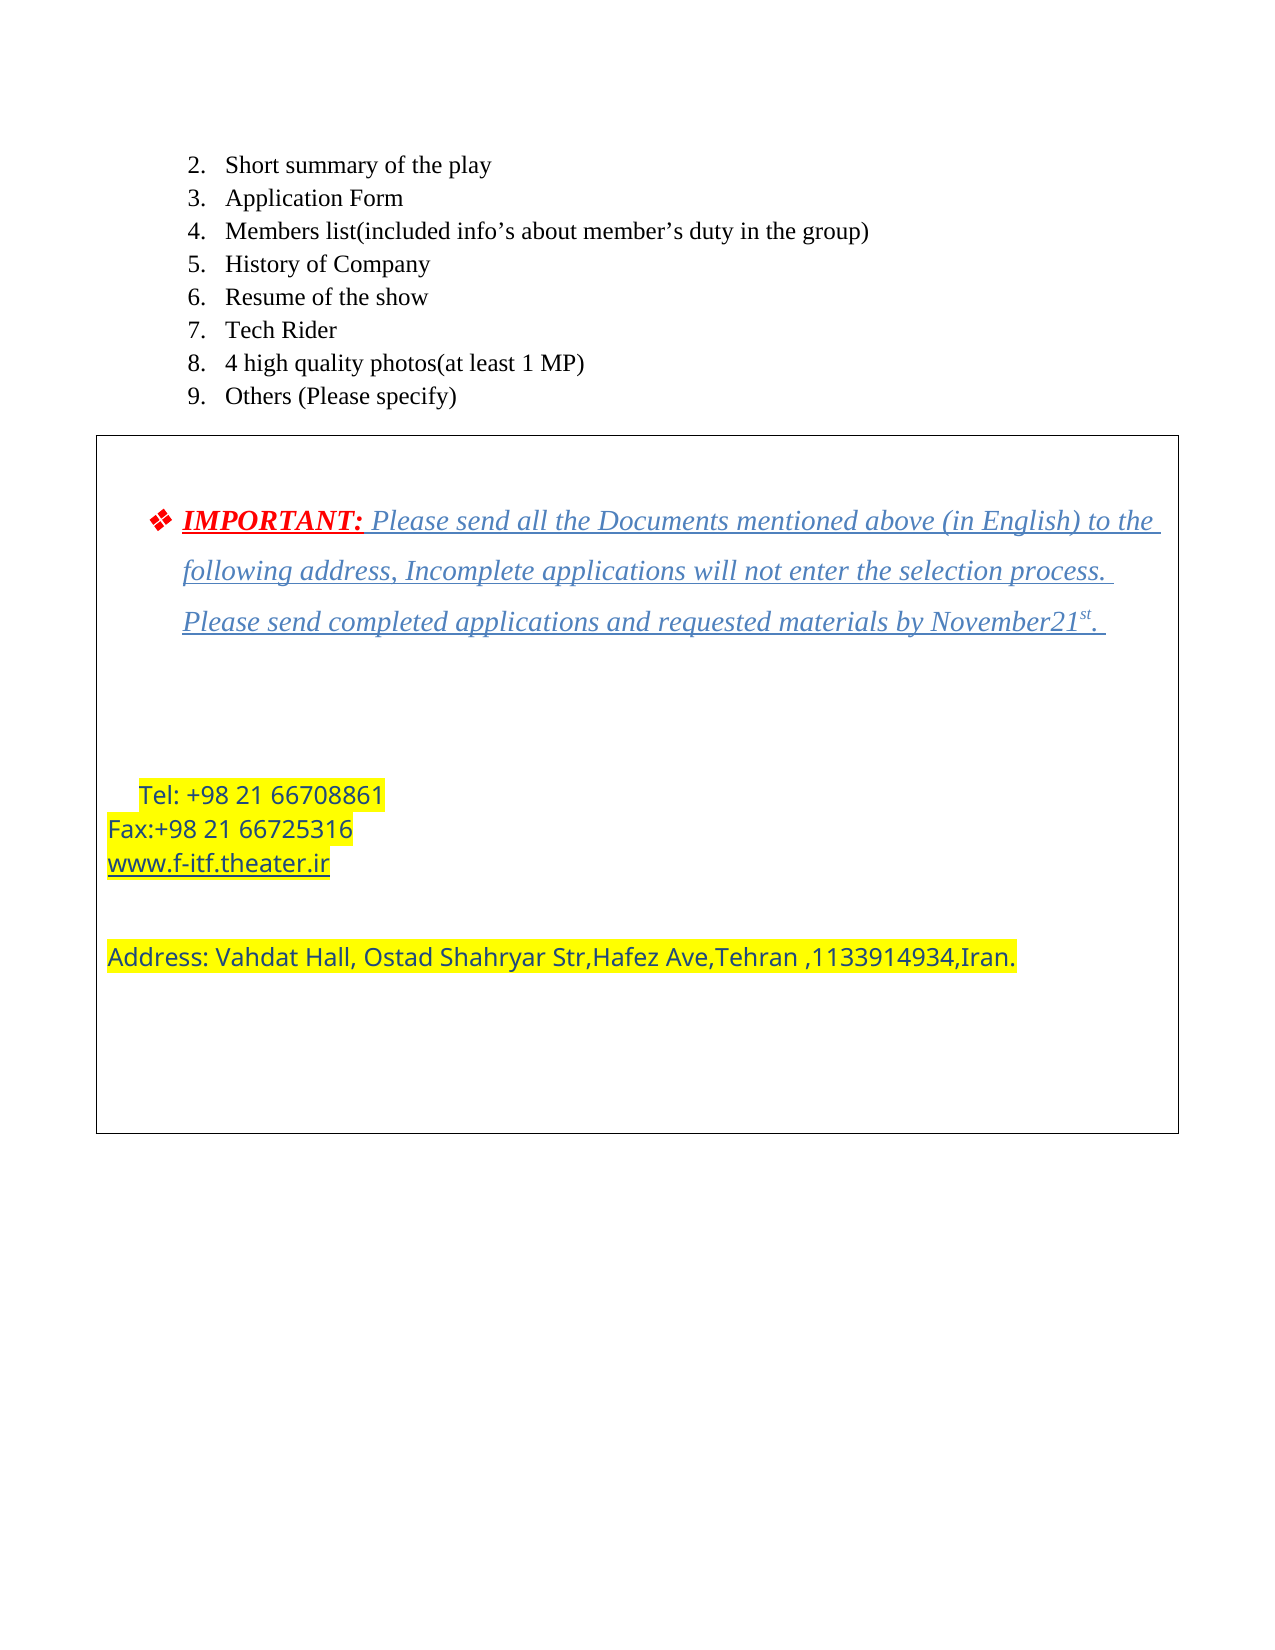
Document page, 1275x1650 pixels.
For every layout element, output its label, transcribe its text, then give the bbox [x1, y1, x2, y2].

list Members list(included info’s about member’s duty in the group) [187, 216, 1125, 245]
list Short summary of the play [187, 150, 1125, 179]
list Application Form [187, 183, 1125, 212]
list Resume of the show [187, 282, 1125, 311]
list Tech Rider [187, 315, 1125, 344]
table_header IMPORTANT: Please send all the Documents mentioned above (in English) to the following address, Incomplete applications will not enter the selection process. Please send completed applications and requested materials by November21st. Tel: +98 21 66708861 Fax:+98 21 66725316 www.f-itf.theater.ir Address: Vahdat Hall, Ostad Shahryar Str,Hafez Ave,Tehran ,1133914934,Iran. [97, 436, 1178, 1133]
list History of Company [187, 249, 1125, 278]
list Others (Please specify) [187, 381, 1125, 410]
list 4 high quality photos(at least 1 MP) [187, 348, 1125, 377]
